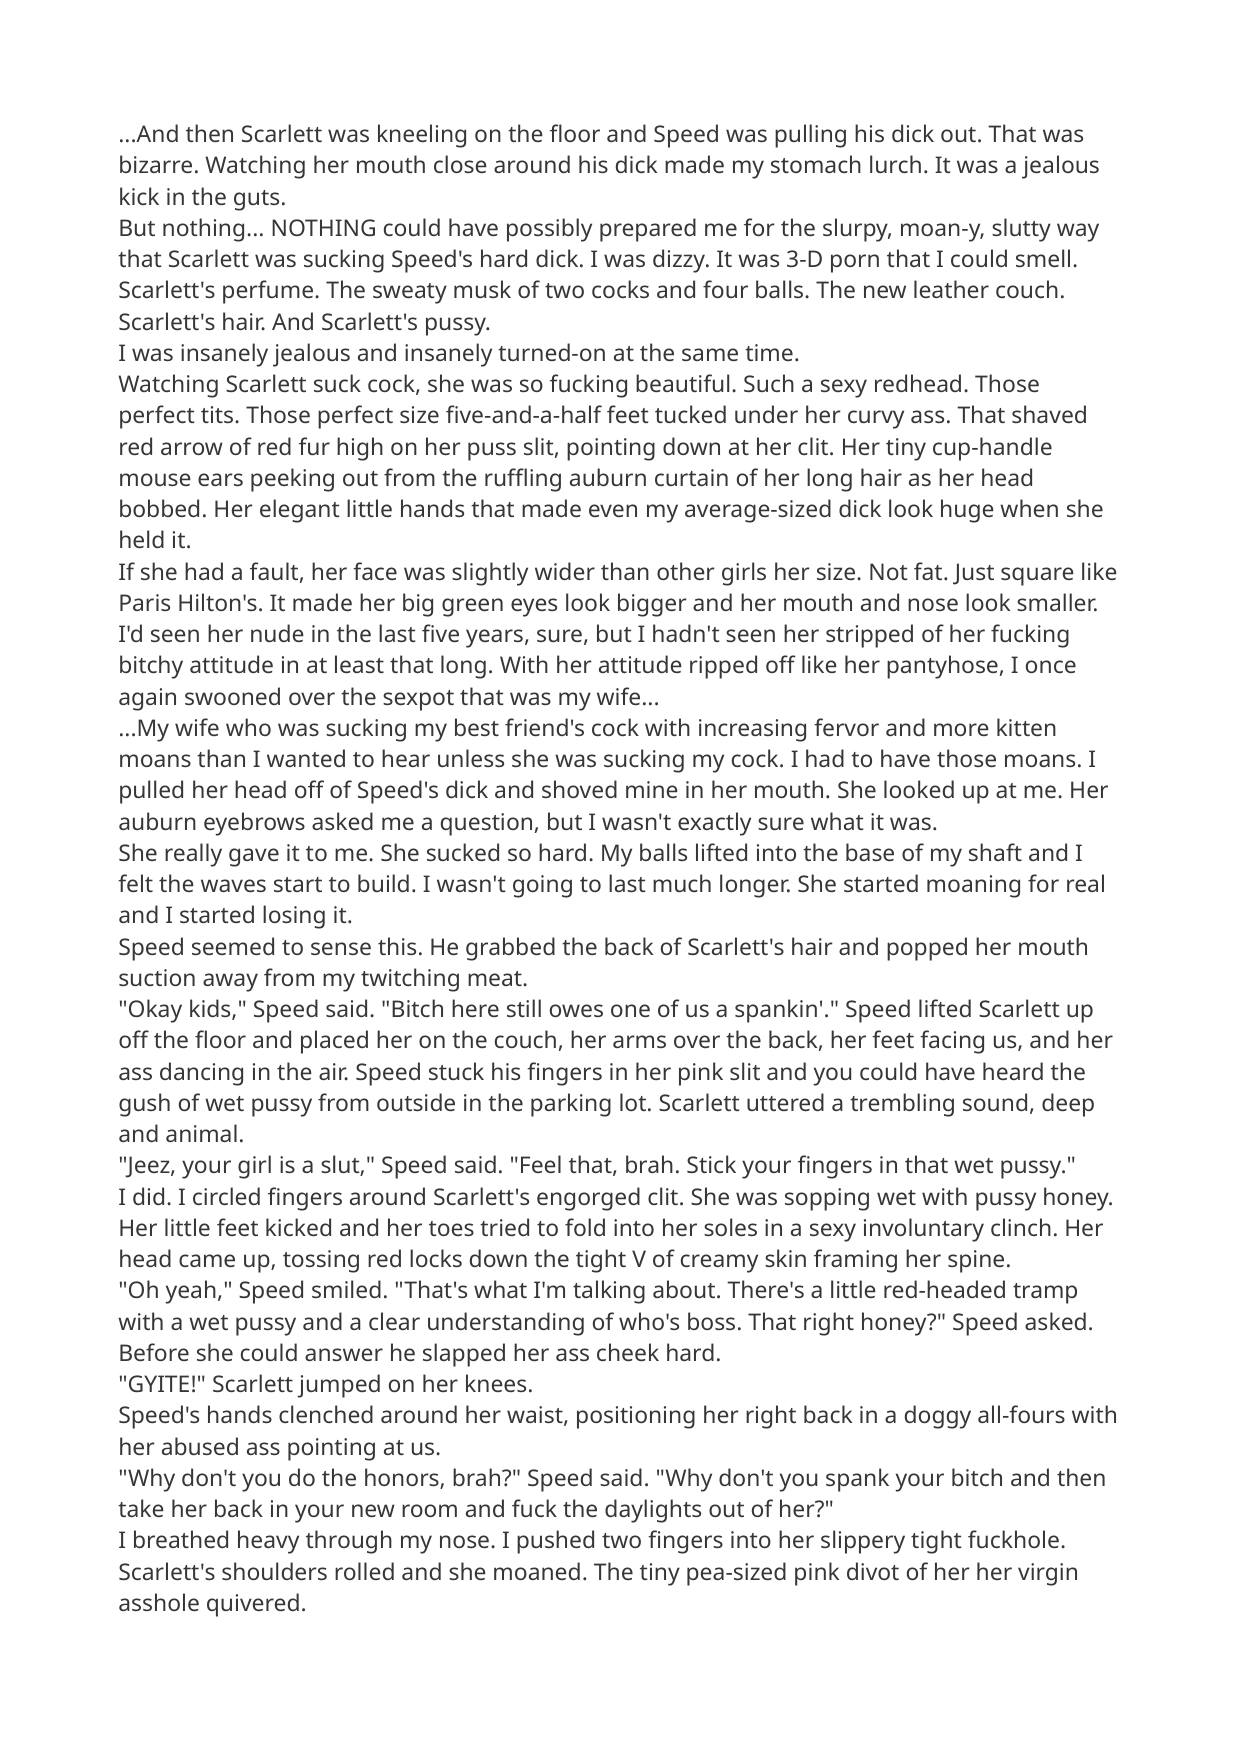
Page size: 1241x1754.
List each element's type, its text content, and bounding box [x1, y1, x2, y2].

text "GYITE!" Scarlett jumped on her knees. [118, 1368, 1122, 1399]
text "Why don't you do the honors, brah?" Speed said. "Why don't you spank your bitch and then take her back in your new room and fuck the daylights out of her?" [118, 1462, 1122, 1524]
text "Oh yeah," Speed smiled. "That's what I'm talking about. There's a little red-headed tramp with a wet pussy and a clear understanding of who's boss. That right honey?" Speed asked. Before she could answer he slapped her ass cheek hard. [118, 1274, 1122, 1368]
text "Okay kids," Speed said. "Bitch here still owes one of us a spankin'." Speed lifted Scarlett up off the floor and placed her on the couch, her arms over the back, her feet facing us, and her ass dancing in the air. Speed stuck his fingers in her pink slit and you could have heard the gush of wet pussy from outside in the parking lot. Scarlett uttered a trembling sound, deep and animal. [118, 993, 1122, 1149]
text I breathed heavy through my nose. I pushed two fingers into her slippery tight fuckhole. Scarlett's shoulders rolled and she moaned. The tiny pea-sized pink divot of her her virgin asshole quivered. [118, 1524, 1122, 1618]
text If she had a fault, her face was slightly wider than other girls her size. Not fat. Just square like Paris Hilton's. It made her big green eyes look bigger and her mouth and nose look smaller. [118, 556, 1122, 618]
text Scarlett's perfume. The sweaty musk of two cocks and four balls. The new leather couch. Scarlett's hair. And Scarlett's pussy. [118, 274, 1122, 337]
text She really gave it to me. She sucked so hard. My balls lifted into the base of my shaft and I felt the waves start to build. I wasn't going to last much longer. She started moaning for real and I started losing it. [118, 837, 1122, 931]
text Watching Scarlett suck cock, she was so fucking beautiful. Such a sexy redhead. Those perfect tits. Those perfect size five-and-a-half feet tucked under her curvy ass. That shaved red arrow of red fur high on her puss slit, pointing down at her clit. Her tiny cup-handle mouse ears peeking out from the ruffling auburn curtain of her long hair as her head bobbed. Her elegant little hands that made even my average-sized dick look huge when she held it. [118, 368, 1122, 556]
text I was insanely jealous and insanely turned-on at the same time. [118, 337, 1122, 368]
text Speed seemed to sense this. He grabbed the back of Scarlett's hair and popped her mouth suction away from my twitching meat. [118, 931, 1122, 993]
text I did. I circled fingers around Scarlett's engorged clit. She was sopping wet with pussy honey. Her little feet kicked and her toes tried to fold into her soles in a sexy involuntary clinch. Her head came up, tossing red locks down the tight V of creamy skin framing her spine. [118, 1181, 1122, 1274]
text ...And then Scarlett was kneeling on the floor and Speed was pulling his dick out. That was bizarre. Watching her mouth close around his dick made my stomach lurch. It was a jealous kick in the guts. [118, 118, 1122, 212]
text I'd seen her nude in the last five years, sure, but I hadn't seen her stripped of her fucking bitchy attitude in at least that long. With her attitude ripped off like her pantyhose, I once again swooned over the sexpot that was my wife... [118, 618, 1122, 712]
text But nothing... NOTHING could have possibly prepared me for the slurpy, moan-y, slutty way that Scarlett was sucking Speed's hard dick. I was dizzy. It was 3-D porn that I could smell. [118, 212, 1122, 274]
text "Jeez, your girl is a slut," Speed said. "Feel that, brah. Stick your fingers in that wet pussy." [118, 1149, 1122, 1181]
text ...My wife who was sucking my best friend's cock with increasing fervor and more kitten moans than I wanted to hear unless she was sucking my cock. I had to have those moans. I pulled her head off of Speed's dick and shoved mine in her mouth. She looked up at me. Her auburn eyebrows asked me a question, but I wasn't exactly sure what it was. [118, 712, 1122, 837]
text Speed's hands clenched around her waist, positioning her right back in a doggy all-fours with her abused ass pointing at us. [118, 1399, 1122, 1462]
